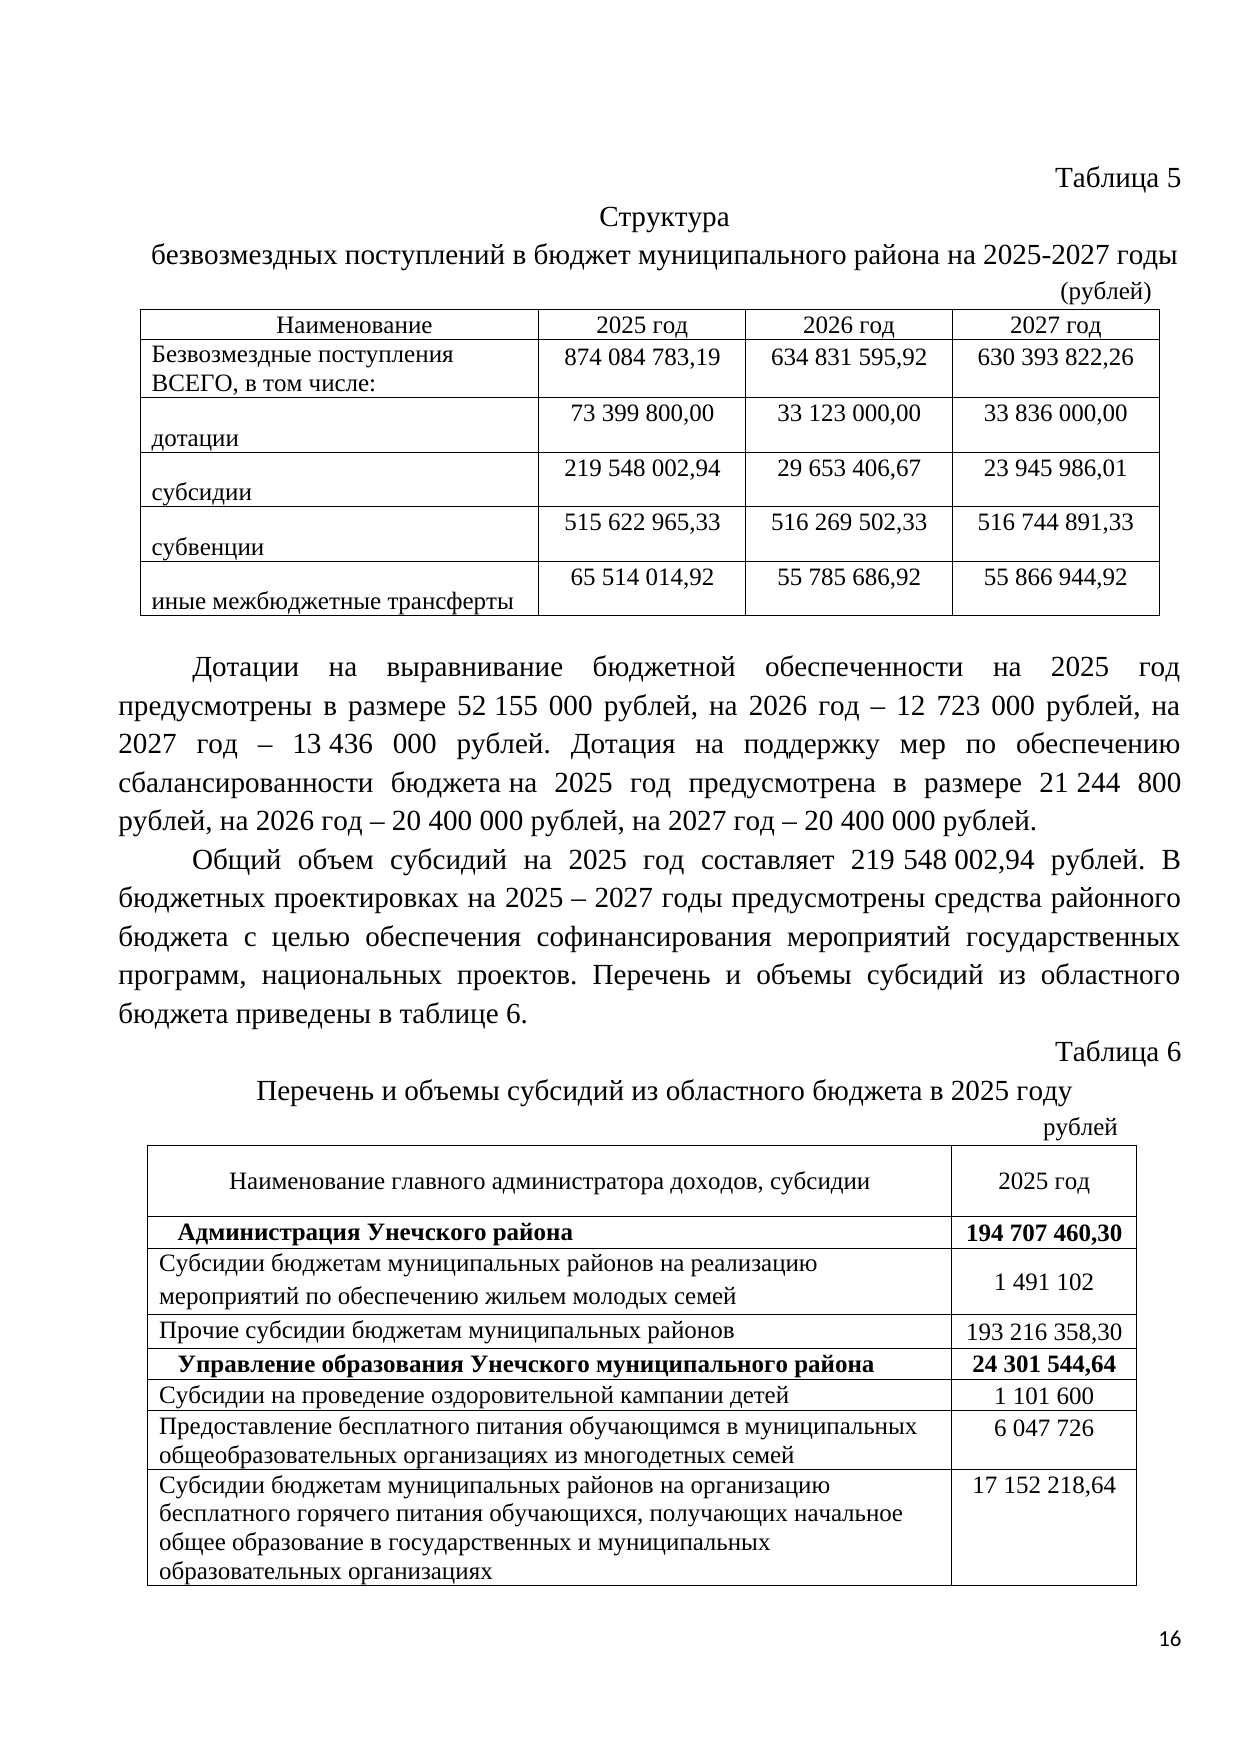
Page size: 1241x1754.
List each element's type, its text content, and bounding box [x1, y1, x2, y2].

table_cell дотации [141, 398, 538, 452]
text безвозмездных поступлений в бюджет муниципального района на 2025-2027 годы [148, 237, 1181, 271]
table_cell субвенции [141, 507, 538, 561]
table_cell 874 084 783,19 [539, 340, 745, 397]
text Структура [148, 199, 1181, 232]
table_cell 194 707 460,30 [952, 1217, 1136, 1247]
table_cell 630 393 822,26 [953, 340, 1159, 397]
table_cell 1 491 102 [952, 1249, 1136, 1314]
table_cell Управление образования Унечского муниципального района [148, 1349, 951, 1379]
table_cell 219 548 002,94 [539, 453, 745, 506]
table_header 2025 год [539, 310, 745, 338]
table_header Наименование [141, 310, 538, 338]
table_cell Безвозмездные поступления ВСЕГО, в том числе: [141, 340, 538, 397]
table_cell 516 269 502,33 [746, 507, 952, 561]
table_cell 516 744 891,33 [953, 507, 1159, 561]
table_cell 515 622 965,33 [539, 507, 745, 561]
table_header 2025 год [952, 1146, 1136, 1216]
table_cell 634 831 595,92 [746, 340, 952, 397]
table_cell Администрация Унечского района [148, 1217, 951, 1247]
text рублей [118, 1112, 1181, 1140]
text (рублей) [148, 276, 1181, 304]
table_header 2027 год [953, 310, 1159, 338]
table_cell 1 101 600 [952, 1380, 1136, 1410]
table_cell 23 945 986,01 [953, 453, 1159, 506]
text Перечень и объемы субсидий из областного бюджета в 2025 году [148, 1073, 1181, 1107]
table_cell 33 123 000,00 [746, 398, 952, 452]
table_header 2026 год [746, 310, 952, 338]
text Таблица 6 [148, 1034, 1181, 1068]
table_cell Субсидии бюджетам муниципальных районов на организацию бесплатного горячего питания обучающихся, получающих начальное общее образование в государственных и муниципальных образовательных организациях [148, 1470, 951, 1585]
table_cell Субсидии бюджетам муниципальных районов на реализацию мероприятий по обеспечению жильем молодых семей [148, 1249, 951, 1314]
text Таблица 5 [148, 160, 1181, 194]
text Дотации на выравнивание бюджетной обеспеченности на 2025 год предусмотрены в размере 52 155 000 рублей, на 2026 год – 12 723 000 рублей, на 2027 год – 13 436 000 рублей. Дотация на поддержку мер по обеспечению сбалансированности бюджета на 2025 год предусмотрена в размере 21 244 800 рублей, на 2026 год – 20 400 000 рублей, на 2027 год – 20 400 000 рублей. [118, 649, 1181, 837]
table_cell 6 047 726 [952, 1411, 1136, 1469]
table_cell 17 152 218,64 [952, 1470, 1136, 1585]
table_cell 65 514 014,92 [539, 562, 745, 615]
table_cell Прочие субсидии бюджетам муниципальных районов [148, 1315, 951, 1348]
table_header Наименование главного администратора доходов, субсидии [148, 1146, 951, 1216]
table_cell 29 653 406,67 [746, 453, 952, 506]
table_cell 24 301 544,64 [952, 1349, 1136, 1379]
text Общий объем субсидий на 2025 год составляет 219 548 002,94 рублей. В бюджетных проектировках на 2025 – 2027 годы предусмотрены средства районного бюджета с целью обеспечения софинансирования мероприятий государственных программ, национальных проектов. Перечень и объемы субсидий из областного бюджета приведены в таблице 6. [118, 842, 1181, 1029]
table_cell 193 216 358,30 [952, 1315, 1136, 1348]
table_cell 55 785 686,92 [746, 562, 952, 615]
table_cell субсидии [141, 453, 538, 506]
table_cell Субсидии на проведение оздоровительной кампании детей [148, 1380, 951, 1410]
table_cell 73 399 800,00 [539, 398, 745, 452]
table_cell Предоставление бесплатного питания обучающимся в муниципальных общеобразовательных организациях из многодетных семей [148, 1411, 951, 1469]
table_cell 33 836 000,00 [953, 398, 1159, 452]
table_cell иные межбюджетные трансферты [141, 562, 538, 615]
table_cell 55 866 944,92 [953, 562, 1159, 615]
